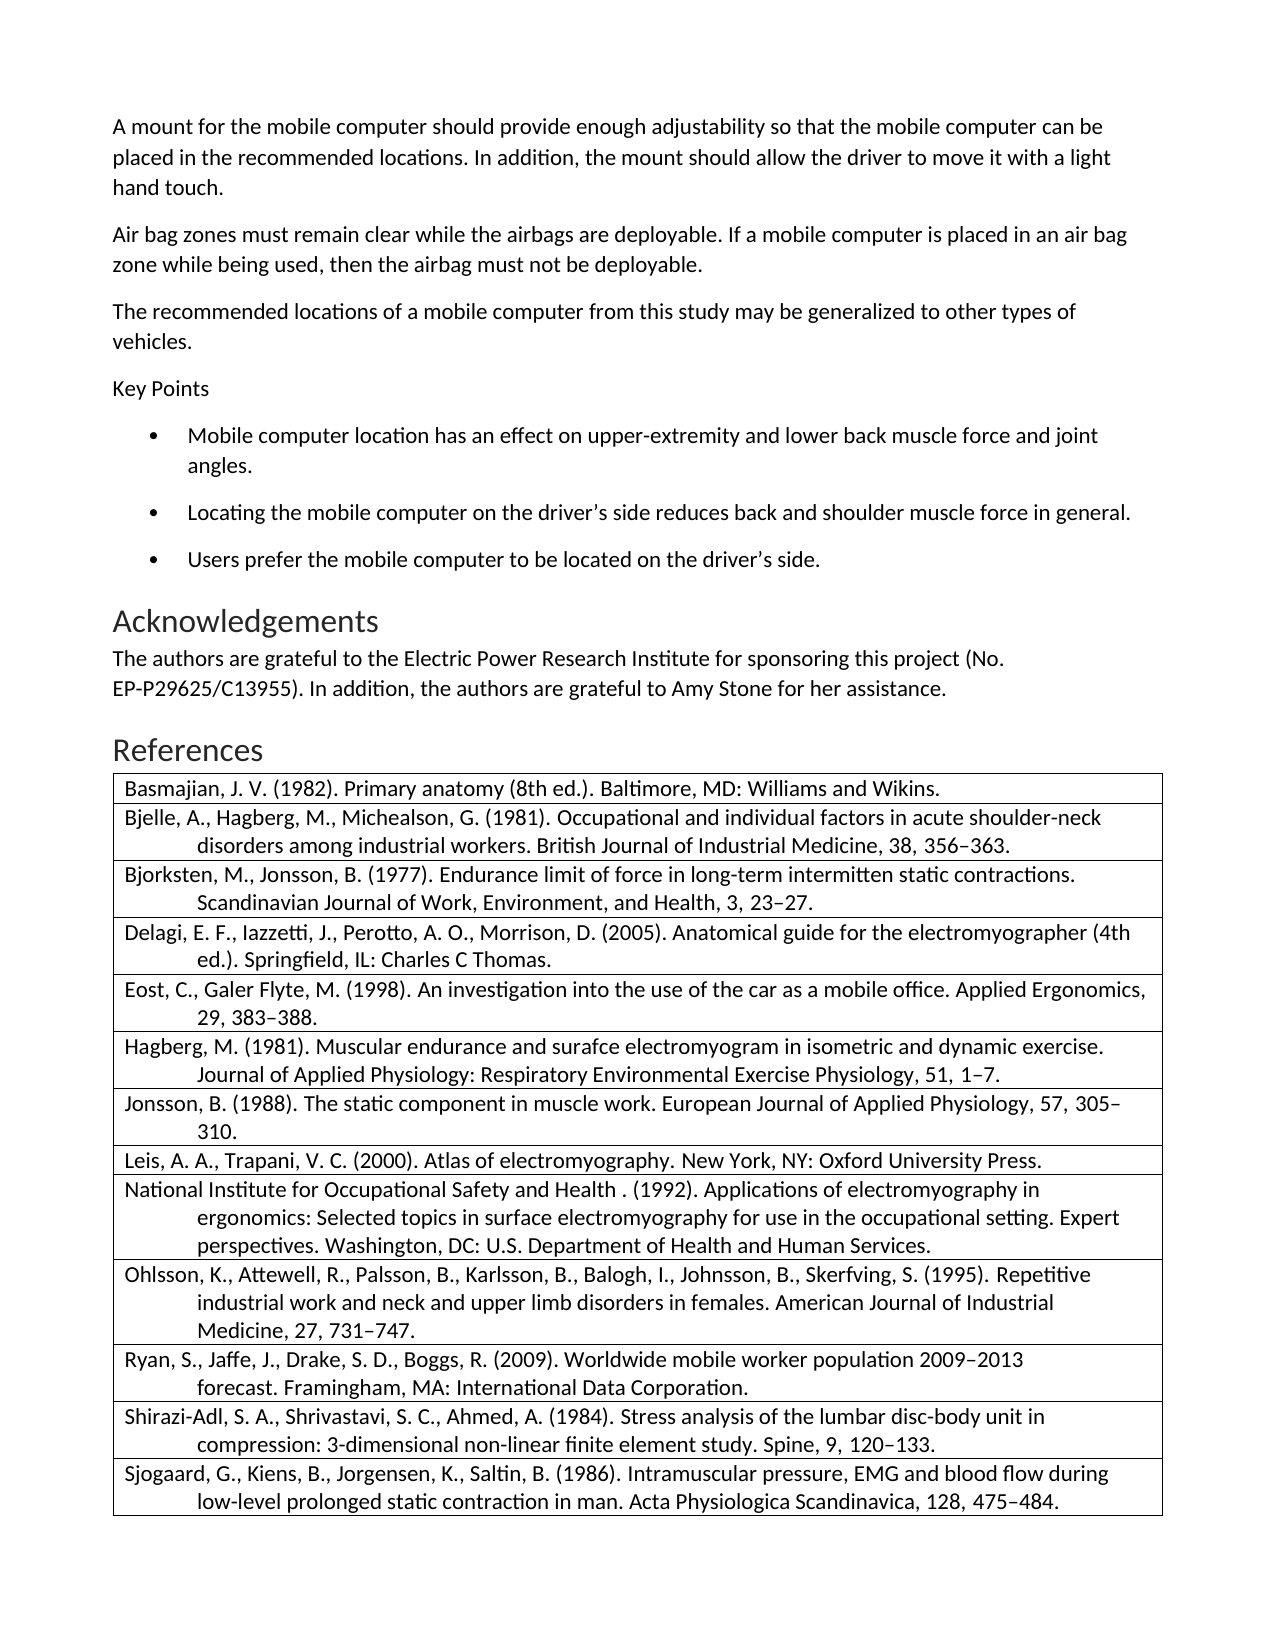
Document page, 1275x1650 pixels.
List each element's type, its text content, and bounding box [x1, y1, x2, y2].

table_cell Sjogaard, G., Kiens, B., Jorgensen, K., Saltin, B. (1986). Intramuscular pressure, EMG and blood flow during low-level prolonged static contraction in man. Acta Physiologica Scandinavica, 128, 475–484. [114, 1459, 1162, 1515]
subtitle References [112, 729, 1162, 770]
text Key Points [112, 374, 1162, 402]
text Air bag zones must remain clear while the airbags are deployable. If a mobile computer is placed in an air bag zone while being used, then the airbag must not be deployable. [112, 220, 1162, 278]
table_header Basmajian, J. V. (1982). Primary anatomy (8th ed.). Baltimore, MD: Williams and Wikins. [114, 774, 1162, 802]
list Mobile computer location has an effect on upper-extremity and lower back muscle force and joint angles. [150, 421, 1162, 479]
table_cell Ohlsson, K., Attewell, R., Palsson, B., Karlsson, B., Balogh, I., Johnsson, B., Skerfving, S. (1995). Repetitive industrial work and neck and upper limb disorders in females. American Journal of Industrial Medicine, 27, 731–747. [114, 1260, 1162, 1344]
list Users prefer the mobile computer to be located on the driver’s side. [150, 545, 1162, 573]
list Locating the mobile computer on the driver’s side reduces back and shoulder muscle force in general. [150, 498, 1162, 526]
table_cell Delagi, E. F., Iazzetti, J., Perotto, A. O., Morrison, D. (2005). Anatomical guide for the electromyographer (4th ed.). Springfield, IL: Charles C Thomas. [114, 918, 1162, 974]
table_cell Shirazi-Adl, S. A., Shrivastavi, S. C., Ahmed, A. (1984). Stress analysis of the lumbar disc-body unit in compression: 3-dimensional non-linear finite element study. Spine, 9, 120–133. [114, 1402, 1162, 1458]
text A mount for the mobile computer should provide enough adjustability so that the mobile computer can be placed in the recommended locations. In addition, the mount should allow the driver to move it with a light hand touch. [112, 112, 1162, 201]
table_cell Ryan, S., Jaffe, J., Drake, S. D., Boggs, R. (2009). Worldwide mobile worker population 2009–2013 forecast. Framingham, MA: International Data Corporation. [114, 1345, 1162, 1401]
subtitle Acknowledgements [112, 600, 1162, 641]
table_cell National Institute for Occupational Safety and Health . (1992). Applications of electromyography in ergonomics: Selected topics in surface electromyography for use in the occupational setting. Expert perspectives. Washington, DC: U.S. Department of Health and Human Services. [114, 1175, 1162, 1259]
table_cell Bjorksten, M., Jonsson, B. (1977). Endurance limit of force in long-term intermitten static contractions. Scandinavian Journal of Work, Environment, and Health, 3, 23–27. [114, 861, 1162, 917]
table_cell Leis, A. A., Trapani, V. C. (2000). Atlas of electromyography. New York, NY: Oxford University Press. [114, 1146, 1162, 1174]
table_cell Bjelle, A., Hagberg, M., Michealson, G. (1981). Occupational and individual factors in acute shoulder-neck disorders among industrial workers. British Journal of Industrial Medicine, 38, 356–363. [114, 804, 1162, 859]
table_cell Hagberg, M. (1981). Muscular endurance and surafce electromyogram in isometric and dynamic exercise. Journal of Applied Physiology: Respiratory Environmental Exercise Physiology, 51, 1–7. [114, 1032, 1162, 1088]
table_cell Jonsson, B. (1988). The static component in muscle work. European Journal of Applied Physiology, 57, 305–310. [114, 1089, 1162, 1145]
table_cell Eost, C., Galer Flyte, M. (1998). An investigation into the use of the car as a mobile office. Applied Ergonomics, 29, 383–388. [114, 975, 1162, 1031]
text The authors are grateful to the Electric Power Research Institute for sponsoring this project (No. EP-P29625/C13955). In addition, the authors are grateful to Amy Stone for her assistance. [112, 644, 1162, 702]
text The recommended locations of a mobile computer from this study may be generalized to other types of vehicles. [112, 297, 1162, 355]
